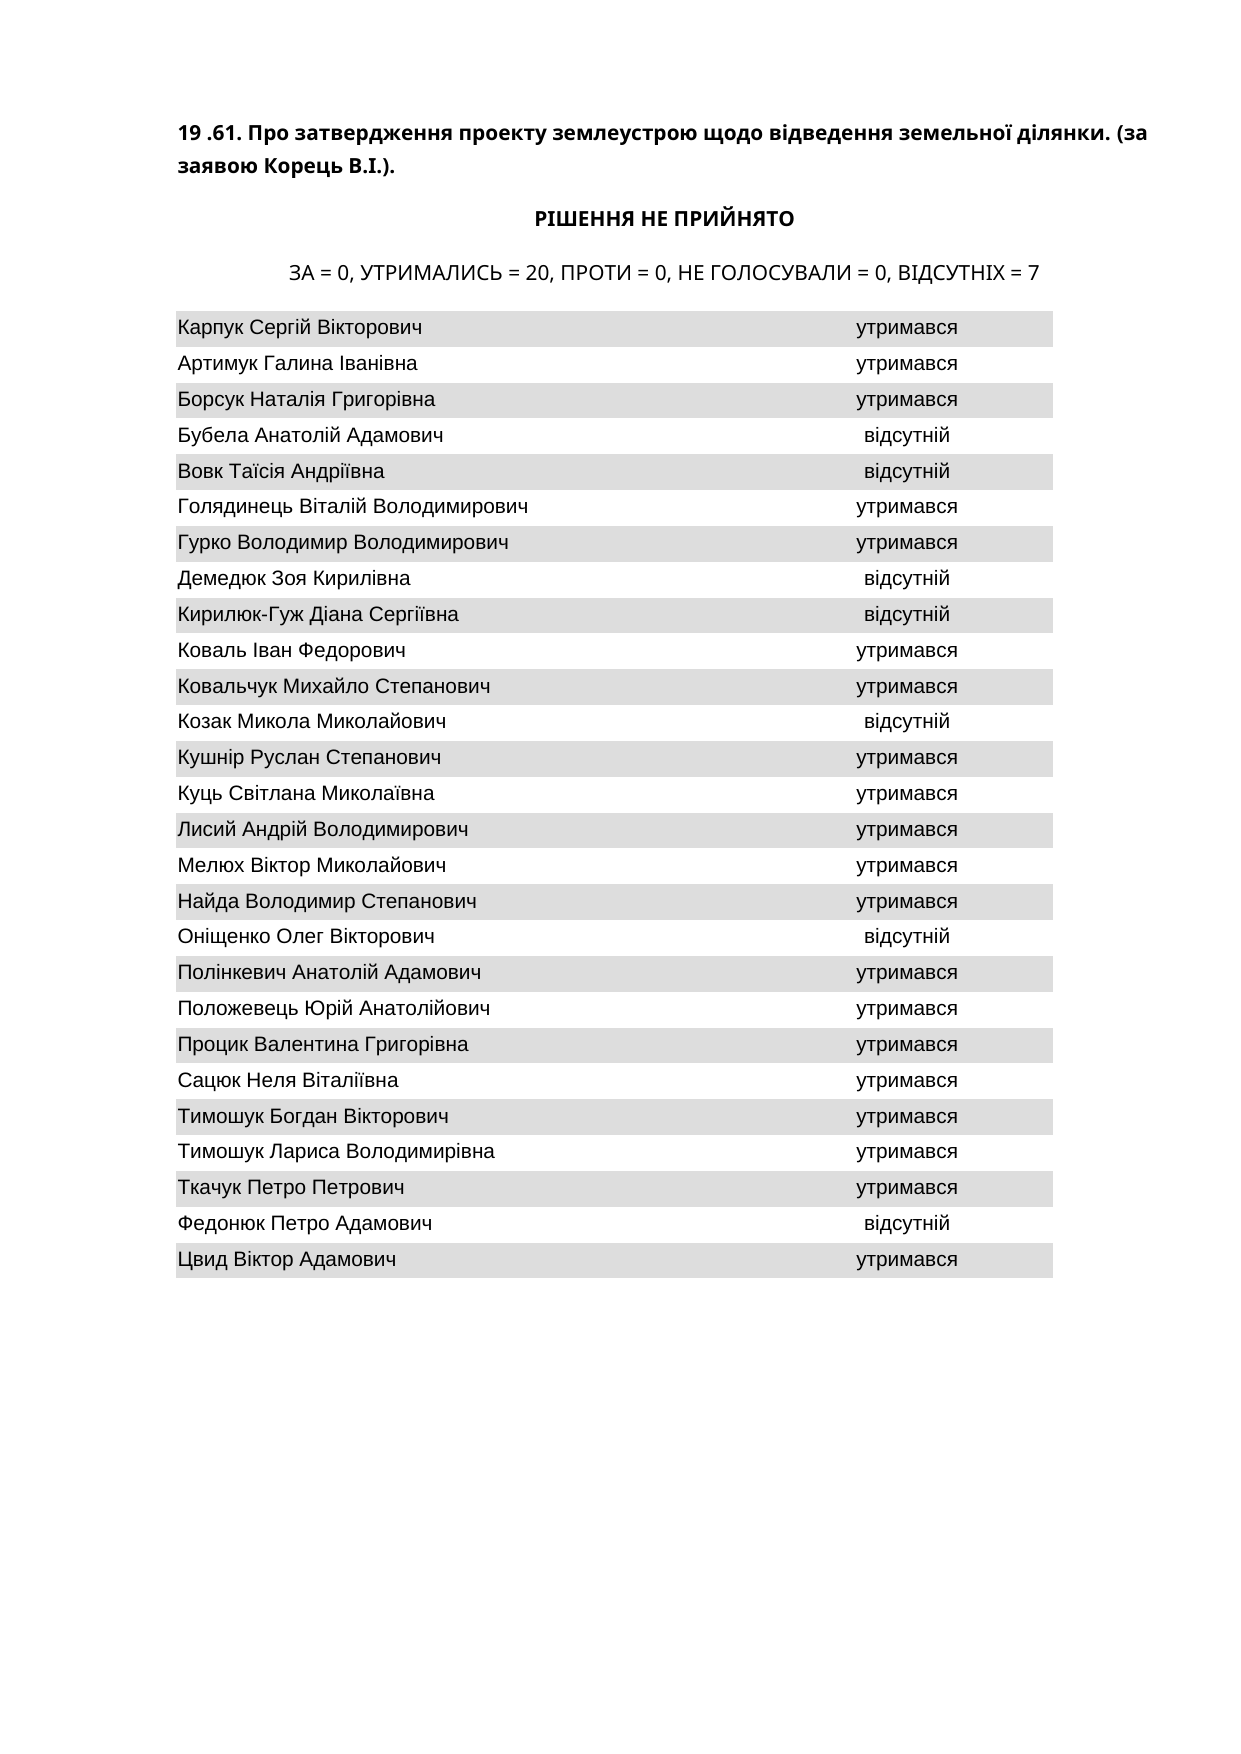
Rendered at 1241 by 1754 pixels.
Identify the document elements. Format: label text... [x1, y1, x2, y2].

table_cell утримався [761, 813, 1053, 848]
text 19 .61. Про затвердження проекту землеустрою щодо відведення земельної ділянки. (за заявою Корець В.І.). [177, 118, 1152, 179]
table_cell утримався [761, 777, 1053, 813]
table_cell утримався [761, 1243, 1053, 1278]
table_cell Федонюк Петро Адамович [176, 1207, 761, 1243]
text РІШЕННЯ НЕ ПРИЙНЯТО [177, 204, 1152, 233]
table_cell утримався [761, 1064, 1053, 1099]
text ЗА = 0, УТРИМАЛИСЬ = 20, ПРОТИ = 0, НЕ ГОЛОСУВАЛИ = 0, ВІДСУТНІХ = 7 [177, 258, 1152, 286]
table_cell утримався [761, 490, 1053, 526]
table_cell Тимошук Лариса Володимирівна [176, 1135, 761, 1171]
table_cell Оніщенко Олег Вікторович [176, 920, 761, 956]
table_cell відсутній [761, 920, 1053, 956]
table_cell Процик Валентина Григорівна [176, 1028, 761, 1063]
table_cell Кушнір Руслан Степанович [176, 741, 761, 777]
table_cell Тимошук Богдан Вікторович [176, 1099, 761, 1135]
table_cell Найда Володимир Степанович [176, 884, 761, 920]
table_cell утримався [761, 669, 1053, 705]
table_cell утримався [761, 956, 1053, 992]
table_cell утримався [761, 634, 1053, 669]
table_cell Сацюк Неля Віталіївна [176, 1064, 761, 1099]
table_cell Кирилюк-Гуж Діана Сергіївна [176, 598, 761, 633]
table_cell утримався [761, 347, 1053, 383]
table_cell утримався [761, 741, 1053, 777]
table_cell відсутній [761, 419, 1053, 454]
table_cell Ковальчук Михайло Степанович [176, 669, 761, 705]
table_header Карпук Сергій Вікторович [176, 311, 761, 347]
table_cell Лисий Андрій Володимирович [176, 813, 761, 848]
table_cell Гурко Володимир Володимирович [176, 526, 761, 562]
table_cell утримався [761, 849, 1053, 884]
table_cell Артимук Галина Іванівна [176, 347, 761, 383]
table_cell Положевець Юрій Анатолійович [176, 992, 761, 1028]
table_cell утримався [761, 383, 1053, 418]
table_cell Вовк Таїсія Андріївна [176, 454, 761, 490]
table_cell відсутній [761, 1207, 1053, 1243]
table_cell Козак Микола Миколайович [176, 705, 761, 741]
table_cell утримався [761, 1099, 1053, 1135]
table_cell відсутній [761, 598, 1053, 633]
table_cell відсутній [761, 562, 1053, 598]
table_cell утримався [761, 1171, 1053, 1207]
table_cell Демедюк Зоя Кирилівна [176, 562, 761, 598]
table_cell Бубела Анатолій Адамович [176, 419, 761, 454]
table_cell Цвид Віктор Адамович [176, 1243, 761, 1278]
table_cell утримався [761, 992, 1053, 1028]
table_cell утримався [761, 1028, 1053, 1063]
table_cell відсутній [761, 454, 1053, 490]
table_cell утримався [761, 884, 1053, 920]
table_cell Коваль Іван Федорович [176, 634, 761, 669]
table_cell Полінкевич Анатолій Адамович [176, 956, 761, 992]
table_cell Ткачук Петро Петрович [176, 1171, 761, 1207]
table_cell Борсук Наталія Григорівна [176, 383, 761, 418]
table_header утримався [761, 311, 1053, 347]
table_cell утримався [761, 1135, 1053, 1171]
table_cell відсутній [761, 705, 1053, 741]
table_cell утримався [761, 526, 1053, 562]
table_cell Мелюх Віктор Миколайович [176, 849, 761, 884]
table_cell Куць Світлана Миколаївна [176, 777, 761, 813]
table_cell Голядинець Віталій Володимирович [176, 490, 761, 526]
